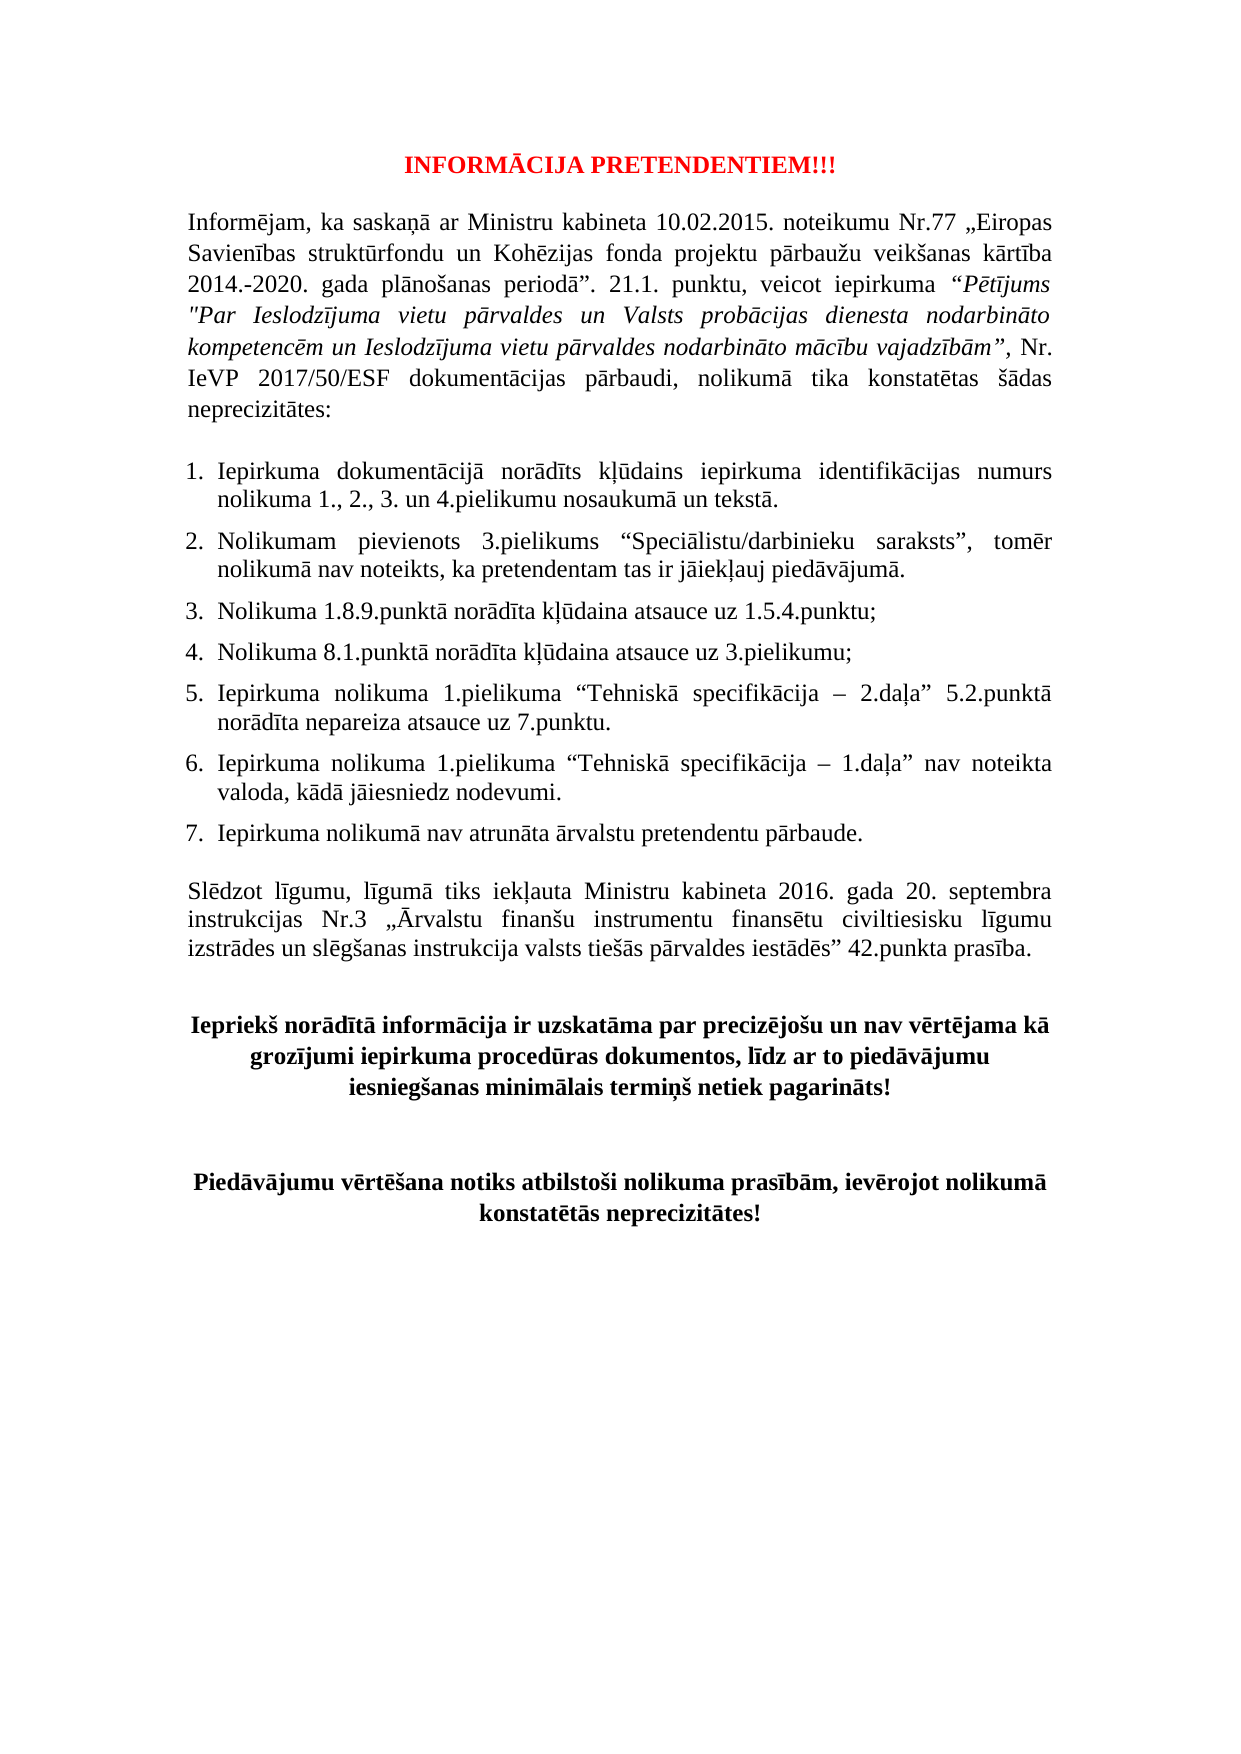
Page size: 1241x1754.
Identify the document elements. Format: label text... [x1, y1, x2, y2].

list Nolikumam pievienots 3.pielikums “Speciālistu/darbinieku saraksts”, tomēr nolikumā nav noteikts, ka pretendentam tas ir jāiekļauj piedāvājumā. [185, 526, 1053, 583]
list Iepirkuma nolikuma 1.pielikuma “Tehniskā specifikācija – 2.daļa” 5.2.punktā norādīta nepareiza atsauce uz 7.punktu. [185, 678, 1053, 736]
text Slēdzot līgumu, līgumā tiks iekļauta Ministru kabineta 2016. gada 20. septembra instrukcijas Nr.3 „Ārvalstu finanšu instrumentu finansētu civiltiesisku līgumu izstrādes un slēgšanas instrukcija valsts tiešās pārvaldes iestādēs” 42.punkta prasība. [187, 876, 1053, 962]
text INFORMĀCIJA PRETENDENTIEM!!! [187, 150, 1053, 179]
text Piedāvājumu vērtēšana notiks atbilstoši nolikuma prasībām, ievērojot nolikumā konstatētās neprecizitātes! [187, 1167, 1053, 1227]
text Iepriekš norādītā informācija ir uzskatāma par precizējošu un nav vērtējama kā grozījumi iepirkuma procedūras dokumentos, līdz ar to piedāvājumu iesniegšanas minimālais termiņš netiek pagarināts! [187, 1010, 1053, 1101]
list Iepirkuma nolikumā nav atrunāta ārvalstu pretendentu pārbaude. [185, 818, 1053, 847]
text Informējam, ka saskaņā ar Ministru kabineta 10.02.2015. noteikumu Nr.77 „Eiropas Savienības struktūrfondu un Kohēzijas fonda projektu pārbaužu veikšanas kārtība 2014.-2020. gada plānošanas periodā”. 21.1. punktu, veicot iepirkuma “Pētījums "Par Ieslodzījuma vietu pārvaldes un Valsts probācijas dienesta nodarbināto kompetencēm un Ieslodzījuma vietu pārvaldes nodarbināto mācību vajadzībām”, Nr. IeVP 2017/50/ESF dokumentācijas pārbaudi, nolikumā tika konstatētas šādas neprecizitātes: [187, 207, 1053, 422]
list Nolikuma 8.1.punktā norādīta kļūdaina atsauce uz 3.pielikumu; [185, 637, 1053, 666]
list Iepirkuma nolikuma 1.pielikuma “Tehniskā specifikācija – 1.daļa” nav noteikta valoda, kādā jāiesniedz nodevumi. [185, 748, 1053, 806]
list Nolikuma 1.8.9.punktā norādīta kļūdaina atsauce uz 1.5.4.punktu; [185, 596, 1053, 624]
list Iepirkuma dokumentācijā norādīts kļūdains iepirkuma identifikācijas numurs nolikuma 1., 2., 3. un 4.pielikumu nosaukumā un tekstā. [185, 456, 1053, 513]
